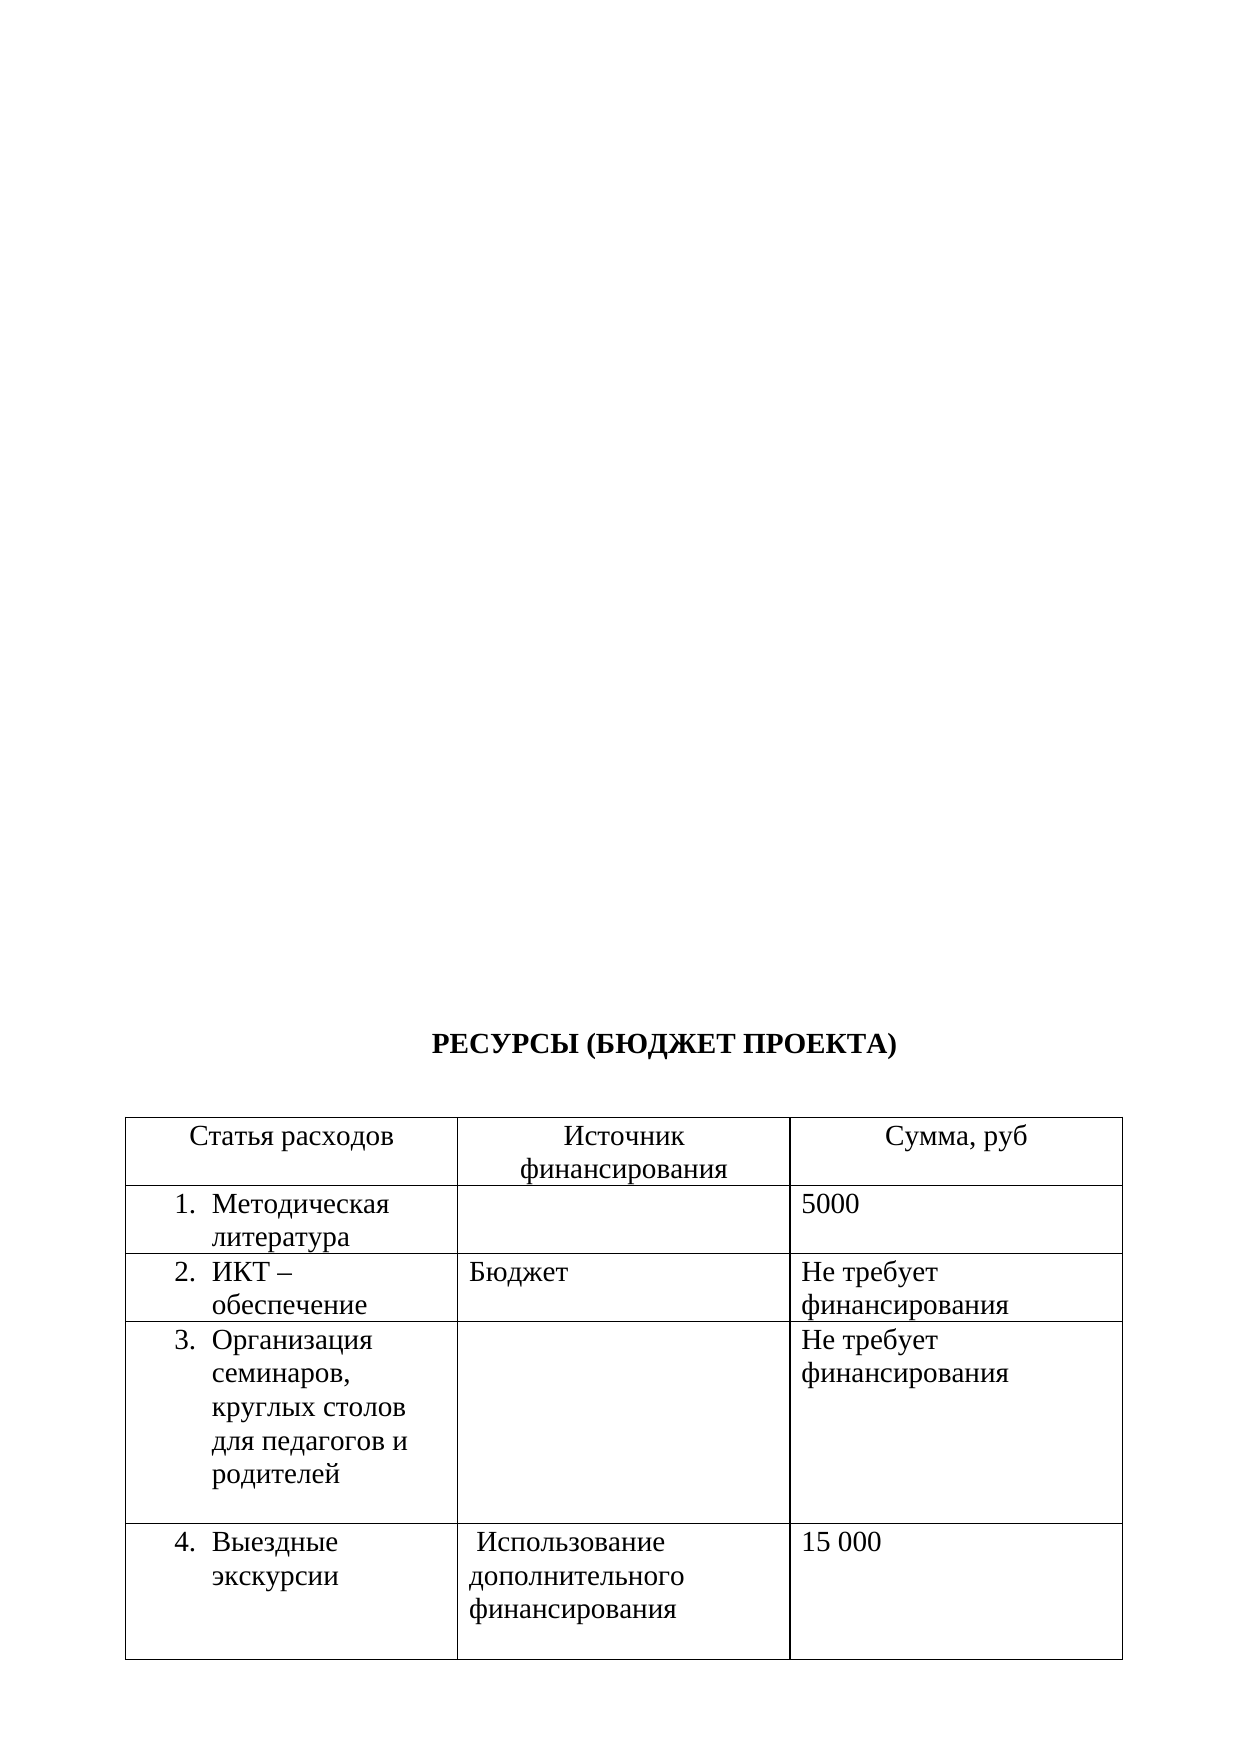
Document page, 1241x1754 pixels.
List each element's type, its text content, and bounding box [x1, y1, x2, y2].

table_cell 5000 [791, 1186, 1122, 1253]
table_cell [458, 1322, 789, 1523]
table_cell ИКТ – обеспечение [126, 1254, 457, 1321]
table_header Сумма, руб [791, 1118, 1122, 1185]
text РЕСУРСЫ (БЮДЖЕТ ПРОЕКТА) [148, 1026, 1181, 1092]
table_header Статья расходов [126, 1118, 457, 1185]
table_header Источник финансирования [458, 1118, 789, 1185]
table_cell 15 000 [791, 1524, 1122, 1658]
table_cell Методическая литература [126, 1186, 457, 1253]
table_cell Бюджет [458, 1254, 789, 1321]
table_cell Не требует финансирования [791, 1322, 1122, 1523]
table_cell Не требует финансирования [791, 1254, 1122, 1321]
table_cell [458, 1186, 789, 1253]
table_cell Использование дополнительного финансирования [458, 1524, 789, 1658]
table_cell Выездные экскурсии [126, 1524, 457, 1658]
table_cell Организация семинаров, круглых столов для педагогов и родителей [126, 1322, 457, 1523]
